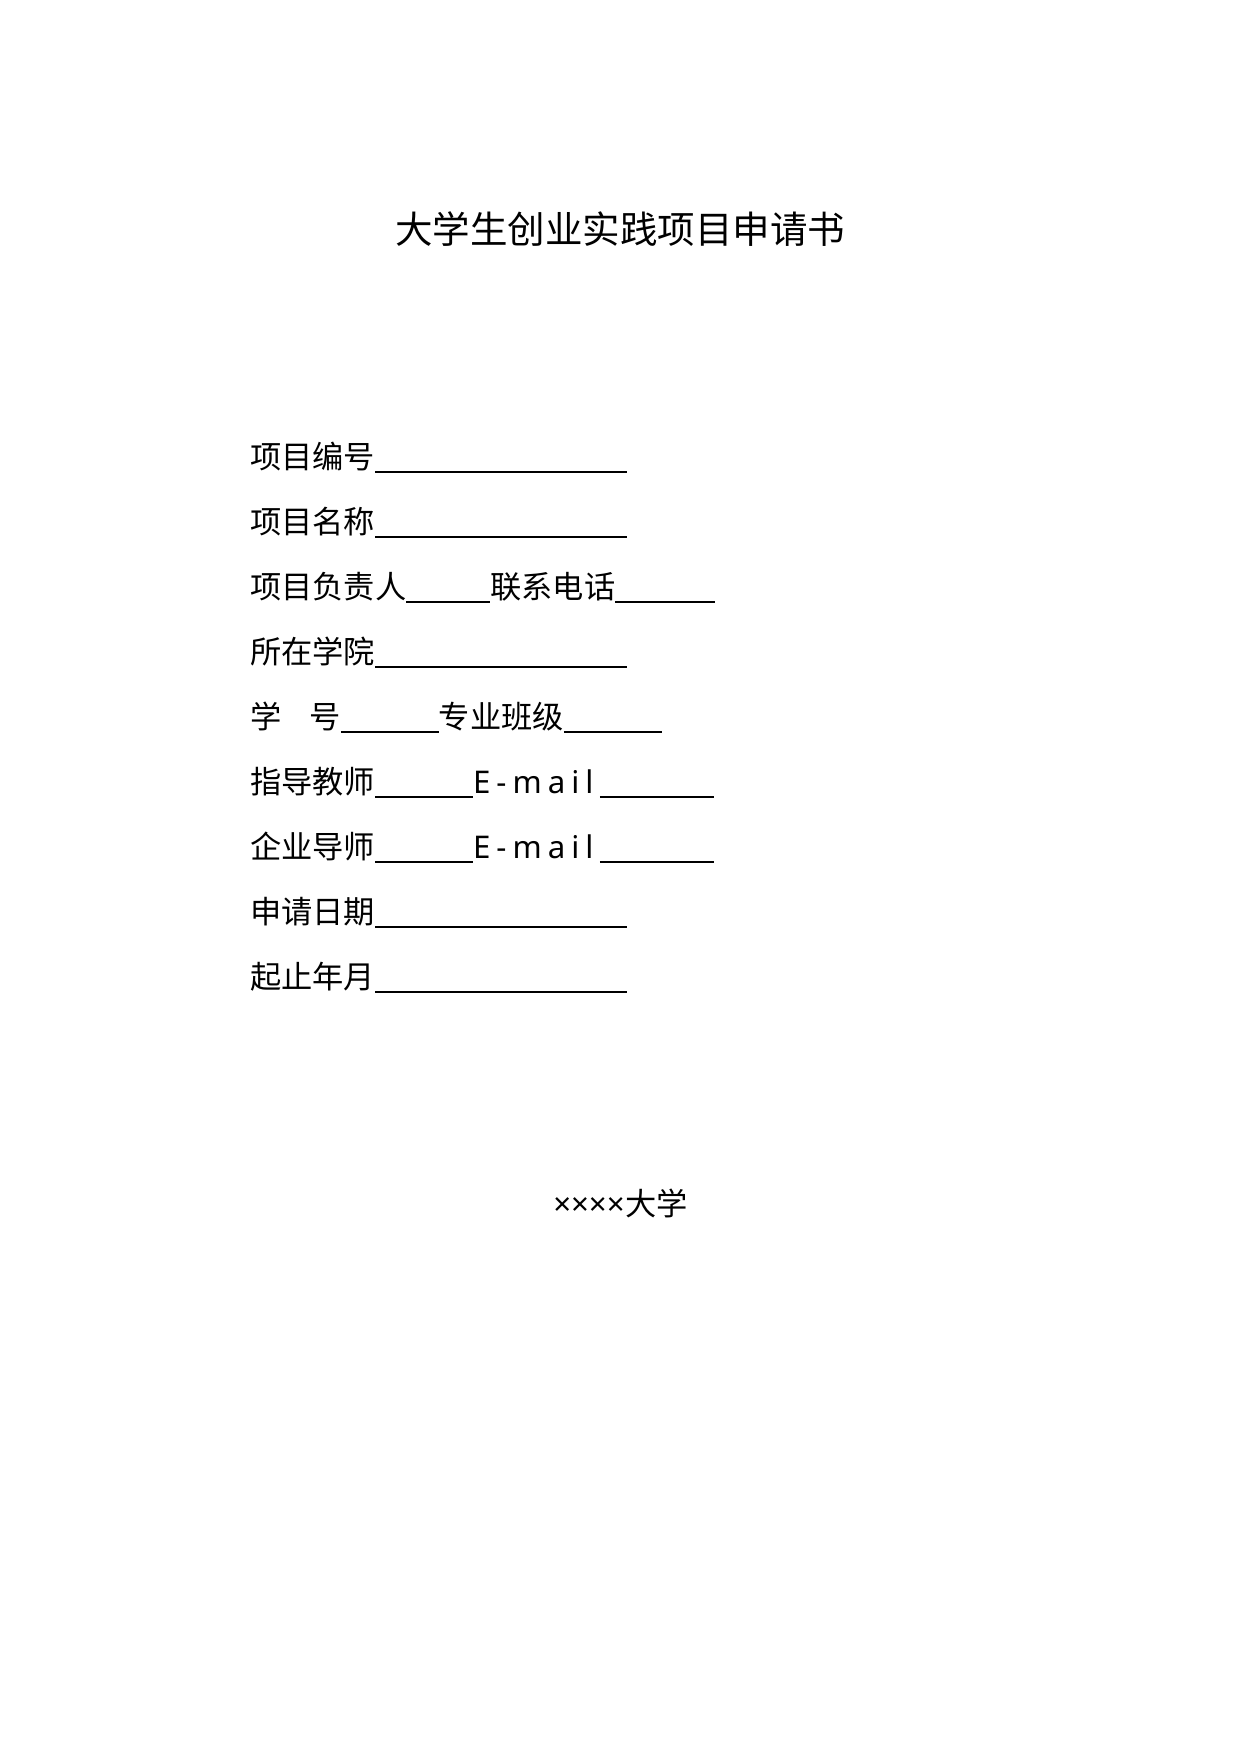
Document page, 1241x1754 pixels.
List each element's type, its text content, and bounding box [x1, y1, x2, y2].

text 指导教师 E-mail [187, 747, 1053, 812]
text 申请日期 [187, 877, 1053, 942]
text 起止年月 [187, 942, 1053, 1007]
text 学 号 专业班级 [187, 682, 1053, 747]
text ××××大学 [187, 1169, 1053, 1234]
text 所在学院 [187, 617, 1053, 682]
text 项目编号 [187, 422, 1053, 487]
text 项目负责人 联系电话 [187, 552, 1053, 617]
text 企业导师 E-mail [187, 812, 1053, 877]
text 项目名称 [187, 487, 1053, 552]
text 大学生创业实践项目申请书 [187, 194, 1053, 259]
